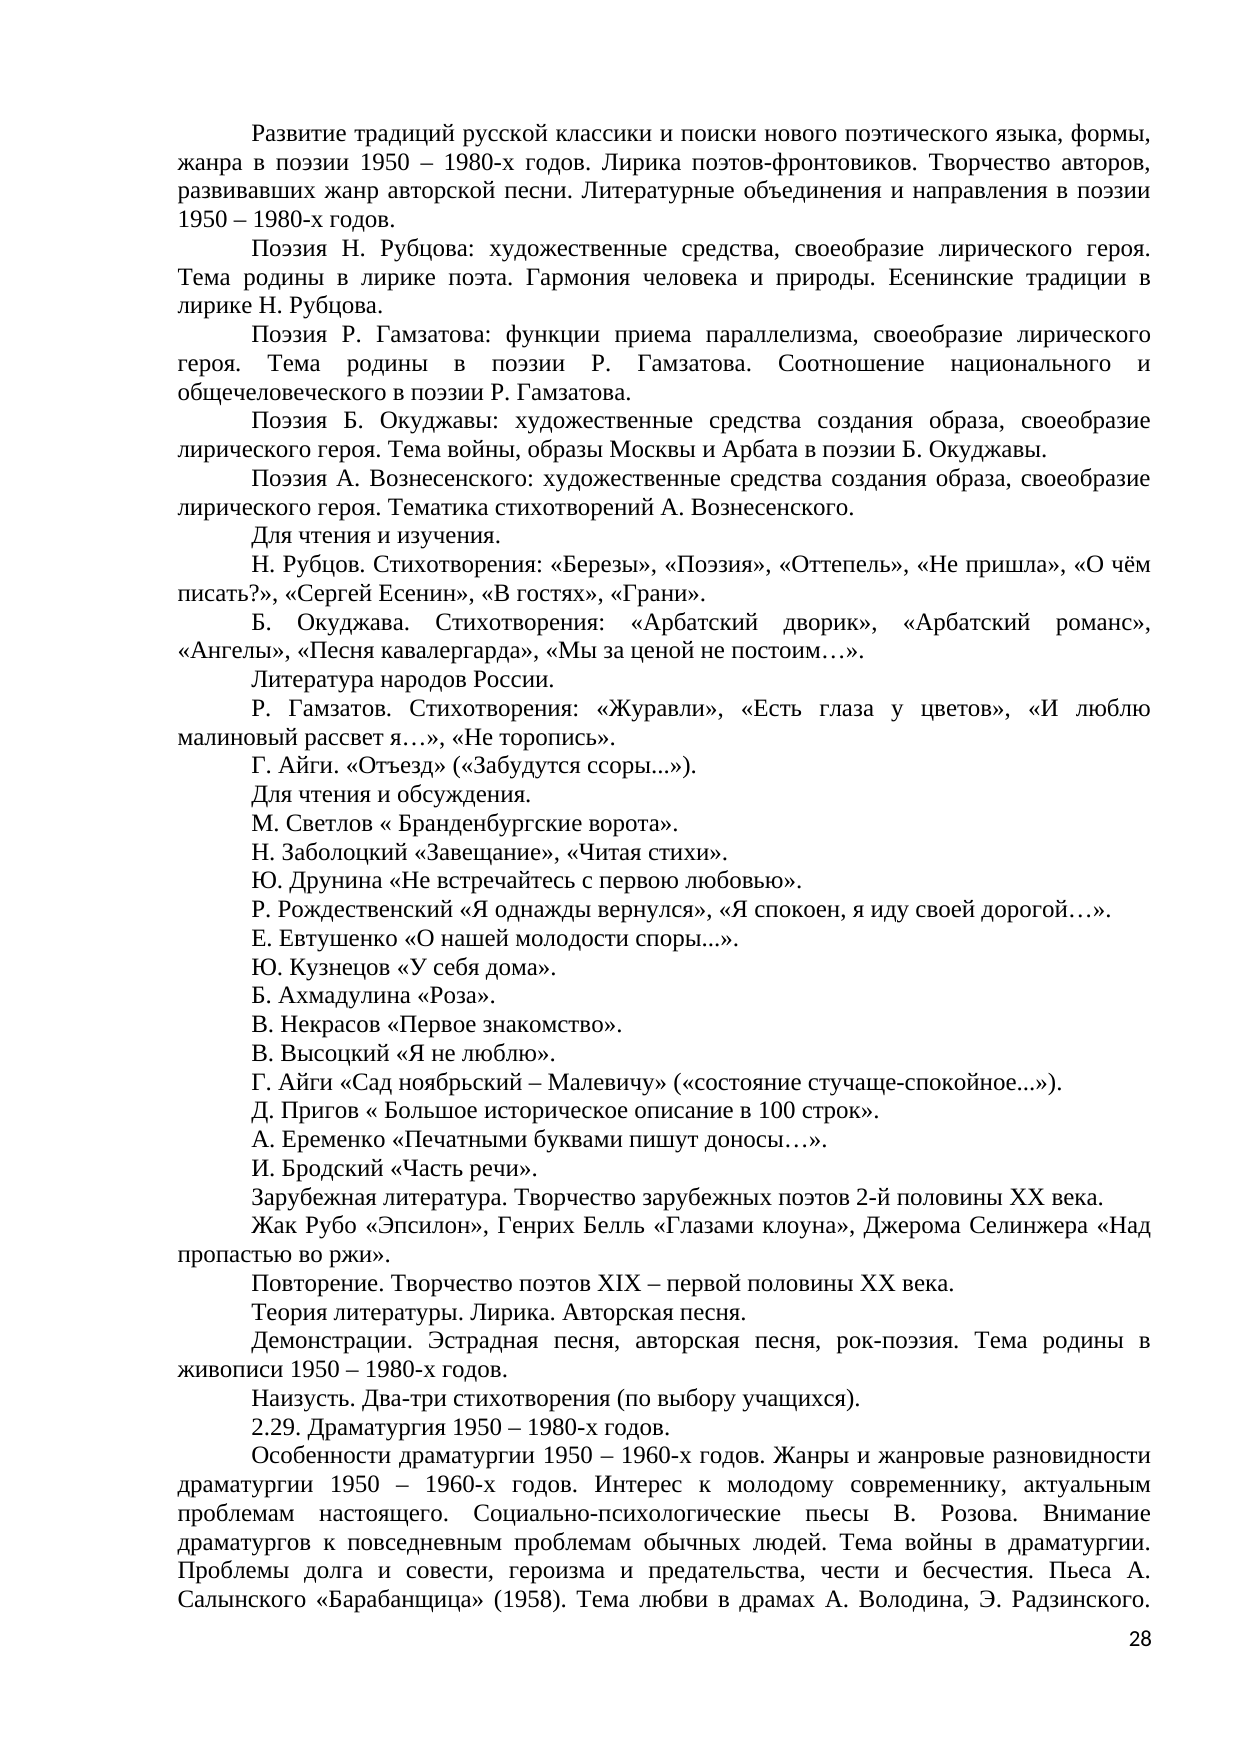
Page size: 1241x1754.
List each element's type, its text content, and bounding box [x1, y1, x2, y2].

text Р. Рождественский «Я однажды вернулся», «Я спокоен, я иду своей дорогой…». [177, 894, 1152, 923]
text Жак Рубо «Эпсилон», Генрих Белль «Глазами клоуна», Джерома Селинжера «Над пропастью во ржи». [177, 1211, 1152, 1268]
text Б. Окуджава. Стихотворения: «Арбатский дворик», «Арбатский романс», «Ангелы», «Песня кавалергарда», «Мы за ценой не постоим…». [177, 607, 1152, 664]
text Н. Рубцов. Стихотворения: «Березы», «Поэзия», «Оттепель», «Не пришла», «О чём писать?», «Сергей Есенин», «В гостях», «Грани». [177, 549, 1152, 607]
text Н. Заболоцкий «Завещание», «Читая стихи». [177, 837, 1152, 866]
text В. Некрасов «Первое знакомство». [177, 1009, 1152, 1038]
text Демонстрации. Эстрадная песня, авторская песня, рок-поэзия. Тема родины в живописи 1950 – 1980-х годов. [177, 1326, 1152, 1383]
text А. Еременко «Печатными буквами пишут доносы…». [177, 1124, 1152, 1153]
text Литература народов России. [177, 664, 1152, 693]
text Поэзия Р. Гамзатова: функции приема параллелизма, своеобразие лирического героя. Тема родины в поэзии Р. Гамзатова. Соотношение национального и общечеловеческого в поэзии Р. Гамзатова. [177, 319, 1152, 406]
text Развитие традиций русской классики и поиски нового поэтического языка, формы, жанра в поэзии 1950 – 1980-х годов. Лирика поэтов-фронтовиков. Творчество авторов, развивавших жанр авторской песни. Литературные объединения и направления в поэзии 1950 – 1980-х годов. [177, 118, 1152, 233]
text Наизусть. Два-три стихотворения (по выбору учащихся). [177, 1383, 1152, 1412]
text Для чтения и обсуждения. [177, 779, 1152, 808]
text Ю. Друнина «Не встречайтесь с первою любовью». [177, 866, 1152, 894]
text 2.29. Драматургия 1950 – 1980-х годов. [177, 1412, 1152, 1441]
text И. Бродский «Часть речи». [177, 1153, 1152, 1182]
text Ю. Кузнецов «У себя дома». [177, 952, 1152, 981]
text Для чтения и изучения. [177, 521, 1152, 549]
text Зарубежная литература. Творчество зарубежных поэтов 2-й половины ХХ века. [177, 1182, 1152, 1211]
text Р. Гамзатов. Стихотворения: «Журавли», «Есть глаза у цветов», «И люблю малиновый рассвет я…», «Не торопись». [177, 693, 1152, 751]
text Повторение. Творчество поэтов XIX – первой половины ХХ века. [177, 1268, 1152, 1297]
text М. Светлов « Бранденбургские ворота». [177, 808, 1152, 837]
text В. Высоцкий «Я не люблю». [177, 1038, 1152, 1067]
text Е. Евтушенко «О нашей молодости споры...». [177, 923, 1152, 952]
text Поэзия А. Вознесенского: художественные средства создания образа, своеобразие лирического героя. Тематика стихотворений А. Вознесенского. [177, 463, 1152, 521]
text Поэзия Б. Окуджавы: художественные средства создания образа, своеобразие лирического героя. Тема войны, образы Москвы и Арбата в поэзии Б. Окуджавы. [177, 406, 1152, 463]
text Теория литературы. Лирика. Авторская песня. [177, 1297, 1152, 1326]
text Д. Пригов « Большое историческое описание в 100 строк». [177, 1096, 1152, 1124]
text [177, 1441, 1152, 1613]
text Поэзия Н. Рубцова: художественные средства, своеобразие лирического героя. Тема родины в лирике поэта. Гармония человека и природы. Есенинские традиции в лирике Н. Рубцова. [177, 233, 1152, 319]
text Г. Айги «Сад ноябрьский – Малевичу» («состояние стучаще-спокойное...»). [177, 1067, 1152, 1096]
text Г. Айги. «Отъезд» («Забудутся ссоры...»). [177, 751, 1152, 779]
text Б. Ахмадулина «Роза». [177, 981, 1152, 1009]
